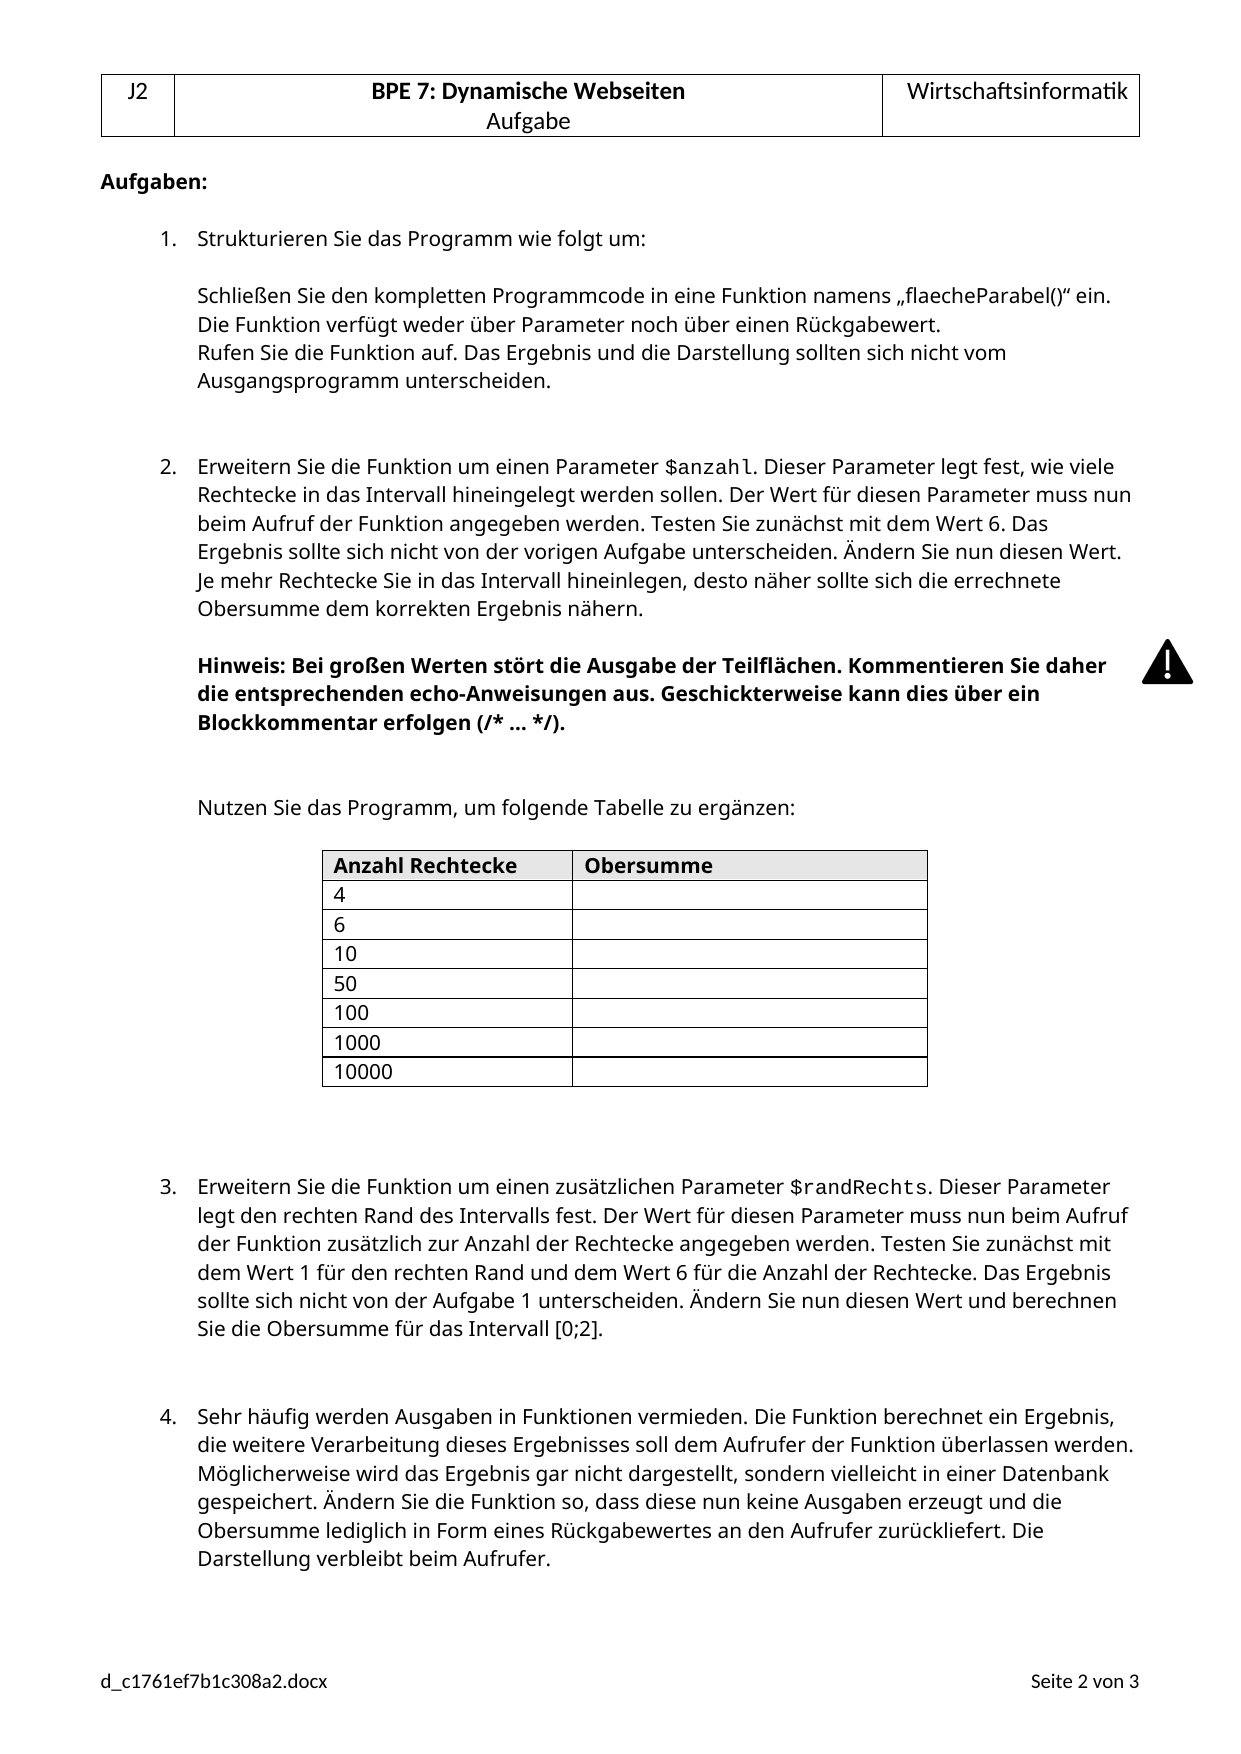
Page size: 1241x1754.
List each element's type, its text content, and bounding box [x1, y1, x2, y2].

list Erweitern Sie die Funktion um einen zusätzlichen Parameter $randRechts. Dieser Parameter legt den rechten Rand des Intervalls fest. Der Wert für diesen Parameter muss nun beim Aufruf der Funktion zusätzlich zur Anzahl der Rechtecke angegeben werden. Testen Sie zunächst mit dem Wert 1 für den rechten Rand und dem Wert 6 für die Anzahl der Rechtecke. Das Ergebnis sollte sich nicht von der Aufgabe 1 unterscheiden. Ändern Sie nun diesen Wert und berechnen Sie die Obersumme für das Intervall [0;2]. [159, 1172, 1140, 1402]
picture [1139, 633, 1196, 690]
table_cell 10 [323, 940, 572, 968]
list Strukturieren Sie das Programm wie folgt um: Schließen Sie den kompletten Programmcode in eine Funktion namens „flaecheParabel()“ ein. Die Funktion verfügt weder über Parameter noch über einen Rückgabewert. Rufen Sie die Funktion auf. Das Ergebnis und die Darstellung sollten sich nicht vom Ausgangsprogramm unterscheiden. [159, 224, 1140, 395]
table_cell 1000 [323, 1028, 572, 1056]
table_cell [573, 1058, 927, 1086]
table_cell 10000 [323, 1058, 572, 1086]
table_header Anzahl Rechtecke [323, 851, 572, 879]
text Aufgaben: [100, 167, 1140, 196]
table_cell 100 [323, 999, 572, 1027]
table_cell [573, 940, 927, 968]
table_header Obersumme [573, 851, 927, 879]
table_cell 50 [323, 969, 572, 997]
table_cell [573, 999, 927, 1027]
table_cell [573, 881, 927, 909]
list Erweitern Sie die Funktion um einen Parameter $anzahl. Dieser Parameter legt fest, wie viele Rechtecke in das Intervall hineingelegt werden sollen. Der Wert für diesen Parameter muss nun beim Aufruf der Funktion angegeben werden. Testen Sie zunächst mit dem Wert 6. Das Ergebnis sollte sich nicht von der vorigen Aufgabe unterscheiden. Ändern Sie nun diesen Wert. Je mehr Rechtecke Sie in das Intervall hineinlegen, desto näher sollte sich die errechnete Obersumme dem korrekten Ergebnis nähern. Hinweis: Bei großen Werten stört die Ausgabe der Teilflächen. Kommentieren Sie daher die entsprechenden echo-Anweisungen aus. Geschickterweise kann dies über ein Blockkommentar erfolgen (/* … */). Nutzen Sie das Programm, um folgende Tabelle zu ergänzen: [159, 452, 1140, 822]
table_cell [573, 910, 927, 938]
table_cell 4 [323, 881, 572, 909]
list Sehr häufig werden Ausgaben in Funktionen vermieden. Die Funktion berechnet ein Ergebnis, die weitere Verarbeitung dieses Ergebnisses soll dem Aufrufer der Funktion überlassen werden. Möglicherweise wird das Ergebnis gar nicht dargestellt, sondern vielleicht in einer Datenbank gespeichert. Ändern Sie die Funktion so, dass diese nun keine Ausgaben erzeugt und die Obersumme lediglich in Form eines Rückgabewertes an den Aufrufer zurückliefert. Die Darstellung verbleibt beim Aufrufer. [159, 1402, 1140, 1632]
table_cell [573, 1028, 927, 1056]
table_cell [573, 969, 927, 997]
table_cell 6 [323, 910, 572, 938]
